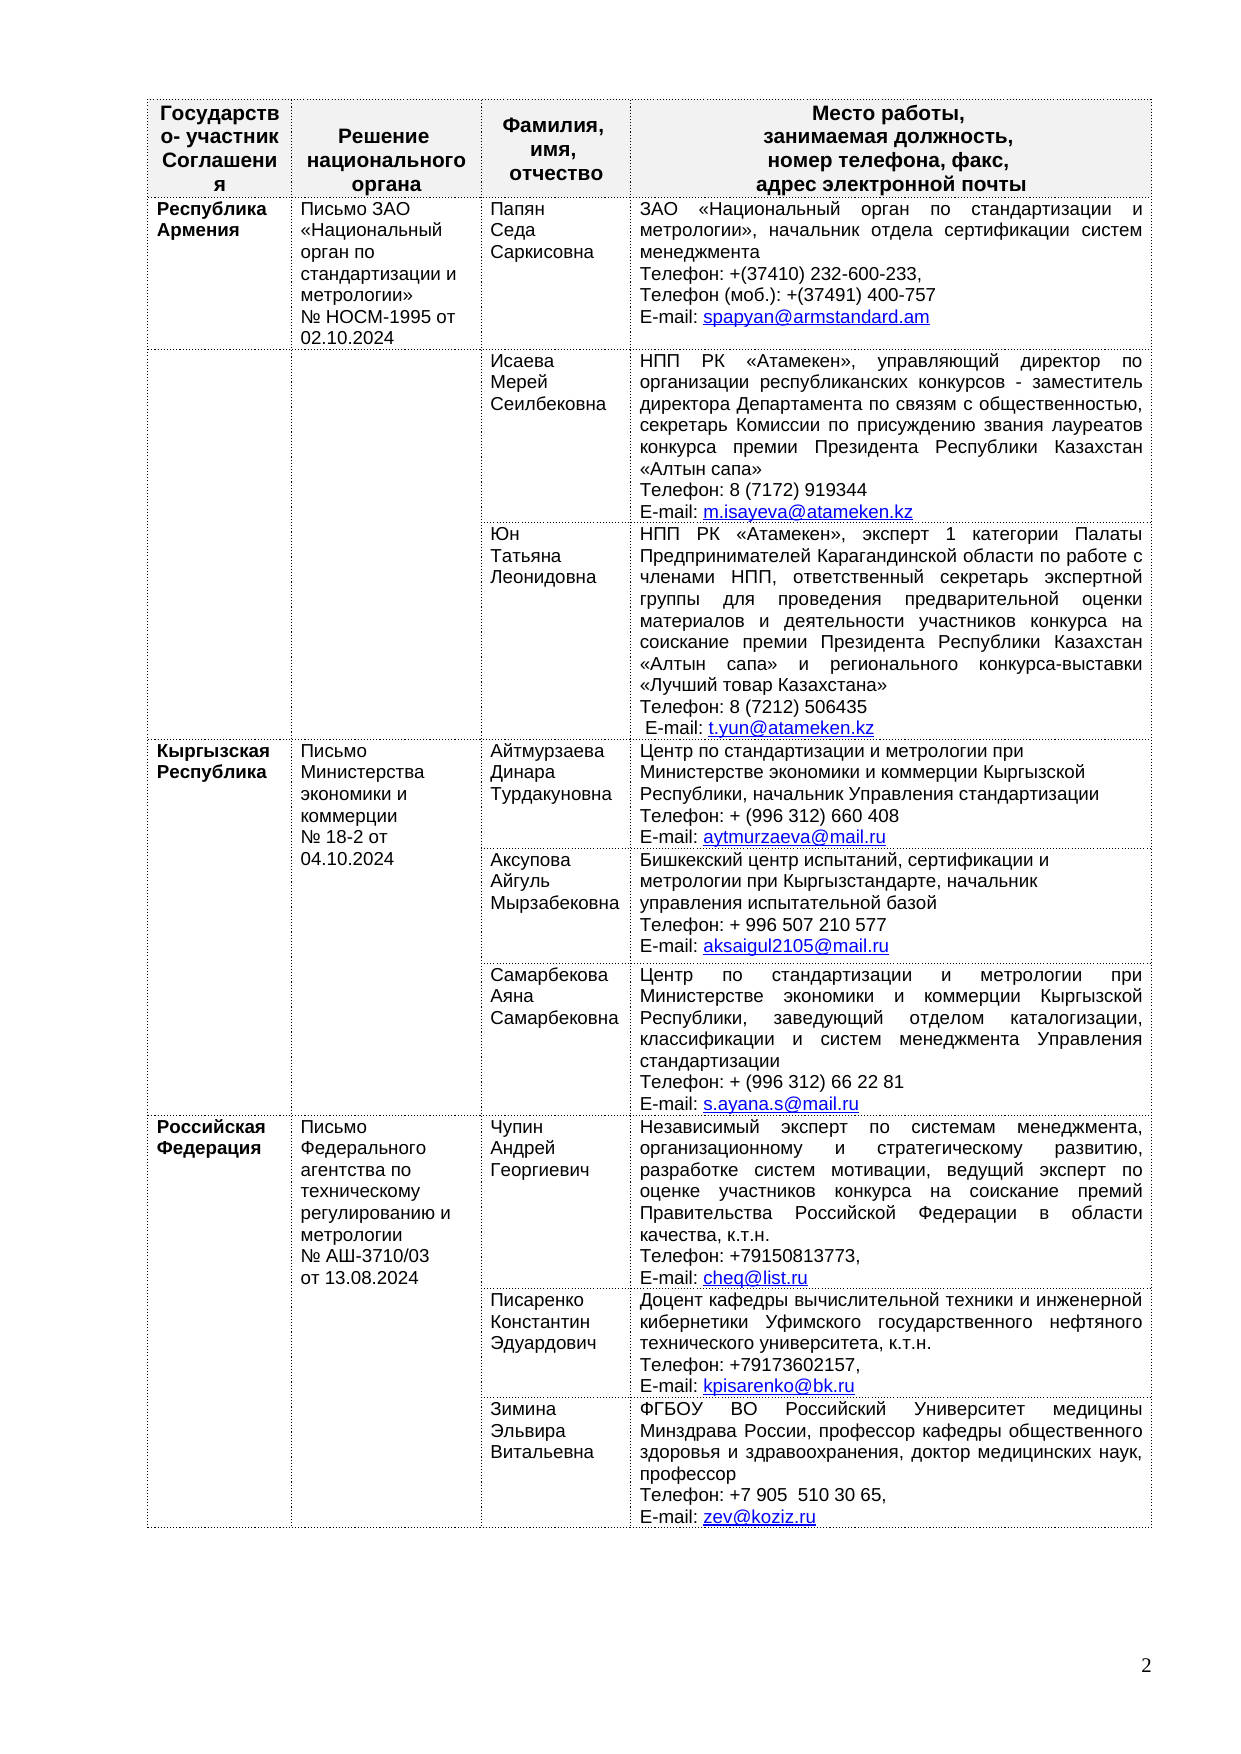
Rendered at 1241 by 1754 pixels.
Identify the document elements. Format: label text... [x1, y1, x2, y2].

table_cell Кыргызская Республика [148, 739, 291, 1114]
table_header Место работы, занимаемая должность, номер телефона, факс, адрес электронной почты [631, 99, 1152, 197]
table_header Фамилия, имя, отчество [481, 99, 631, 197]
table_cell Айтмурзаева Динара Турдакуновна [481, 739, 631, 848]
table_cell Аксупова Айгуль Мырзабековна [481, 848, 631, 962]
table_header Государство- участник Соглашения [148, 99, 291, 197]
table_cell Бишкекский центр испытаний, сертификации и метрологии при Кыргызстандарте, начальник управления испытательной базой Телефон: + 996 507 210 577 E-mail: aksaigul2105@mail.ru [631, 848, 1152, 962]
table_cell Центр по стандартизации и метрологии при Министерстве экономики и коммерции Кыргызской Республики, заведующий отделом каталогизации, классификации и систем менеджмента Управления стандартизации Телефон: + (996 312) 66 22 81 E-mail: s.ayana.s@mail.ru [631, 963, 1152, 1114]
table_cell Чупин Андрей Георгиевич [481, 1115, 631, 1288]
table_cell Юн Татьяна Леонидовна [481, 522, 631, 739]
table_cell Исаева Мерей Сеилбековна [481, 349, 631, 522]
table_cell Папян Седа Саркисовна [481, 197, 631, 348]
table_cell НПП РК «Атамекен», управляющий директор по организации республиканских конкурсов - заместитель директора Департамента по связям с общественностью, секретарь Комиссии по присуждению звания лауреатов конкурса премии Президента Республики Казахстан «Алтын сапа» Телефон: 8 (7172) 919344 E-mail: m.isayeva@atameken.kz [631, 349, 1152, 522]
table_cell Республика Армения [148, 197, 291, 348]
table_cell ЗАО «Национальный орган по стандартизации и метрологии», начальник отдела сертификации систем менеджмента Телефон: +(37410) 232-600-233, Телефон (моб.): +(37491) 400-757 E-mail: spapyan@armstandard.am [631, 197, 1152, 348]
table_cell Доцент кафедры вычислительной техники и инженерной кибернетики Уфимского государственного нефтяного технического университета, к.т.н. Телефон: +79173602157, E-mail: kpisarenko@bk.ru [631, 1288, 1152, 1397]
table_cell Писаренко Константин Эдуардович [481, 1288, 631, 1397]
table_cell Центр по стандартизации и метрологии при Министерстве экономики и коммерции Кыргызской Республики, начальник Управления стандартизации Телефон: + (996 312) 660 408 E-mail: aytmurzaeva@mail.ru [631, 739, 1152, 848]
table_cell Независимый эксперт по системам менеджмента, организационному и стратегическому развитию, разработке систем мотивации, ведущий эксперт по оценке участников конкурса на соискание премий Правительства Российской Федерации в области качества, к.т.н. Телефон: +79150813773, E-mail: cheq@list.ru [631, 1115, 1152, 1288]
table_cell Письмо Министерства экономики и коммерции № 18-2 от 04.10.2024 [291, 739, 481, 1114]
table_cell ФГБОУ ВО Российский Университет медицины Минздрава России, профессор кафедры общественного здоровья и здравоохранения, доктор медицинских наук, профессор Телефон: +7 905 510 30 65, E-mail: zev@koziz.ru [631, 1397, 1152, 1527]
table_cell НПП РК «Атамекен», эксперт 1 категории Палаты Предпринимателей Карагандинской области по работе с членами НПП, ответственный секретарь экспертной группы для проведения предварительной оценки материалов и деятельности участников конкурса на соискание премии Президента Республики Казахстан «Алтын сапа» и регионального конкурса-выставки «Лучший товар Казахстана» Телефон: 8 (7212) 506435 E-mail: t.yun@atameken.kz [631, 522, 1152, 739]
table_cell Зимина Эльвира Витальевна [481, 1397, 631, 1527]
table_cell Российская Федерация [148, 1115, 291, 1527]
table_header Решение национального органа [291, 99, 481, 197]
table_cell Самарбекова Аяна Самарбековна [481, 963, 631, 1114]
table_cell Письмо Федерального агентства по техническому регулированию и метрологии № АШ-3710/03 от 13.08.2024 [291, 1115, 481, 1527]
table_cell Письмо ЗАО «Национальный орган по стандартизации и метрологии» № НОСМ-1995 от 02.10.2024 [291, 197, 481, 348]
